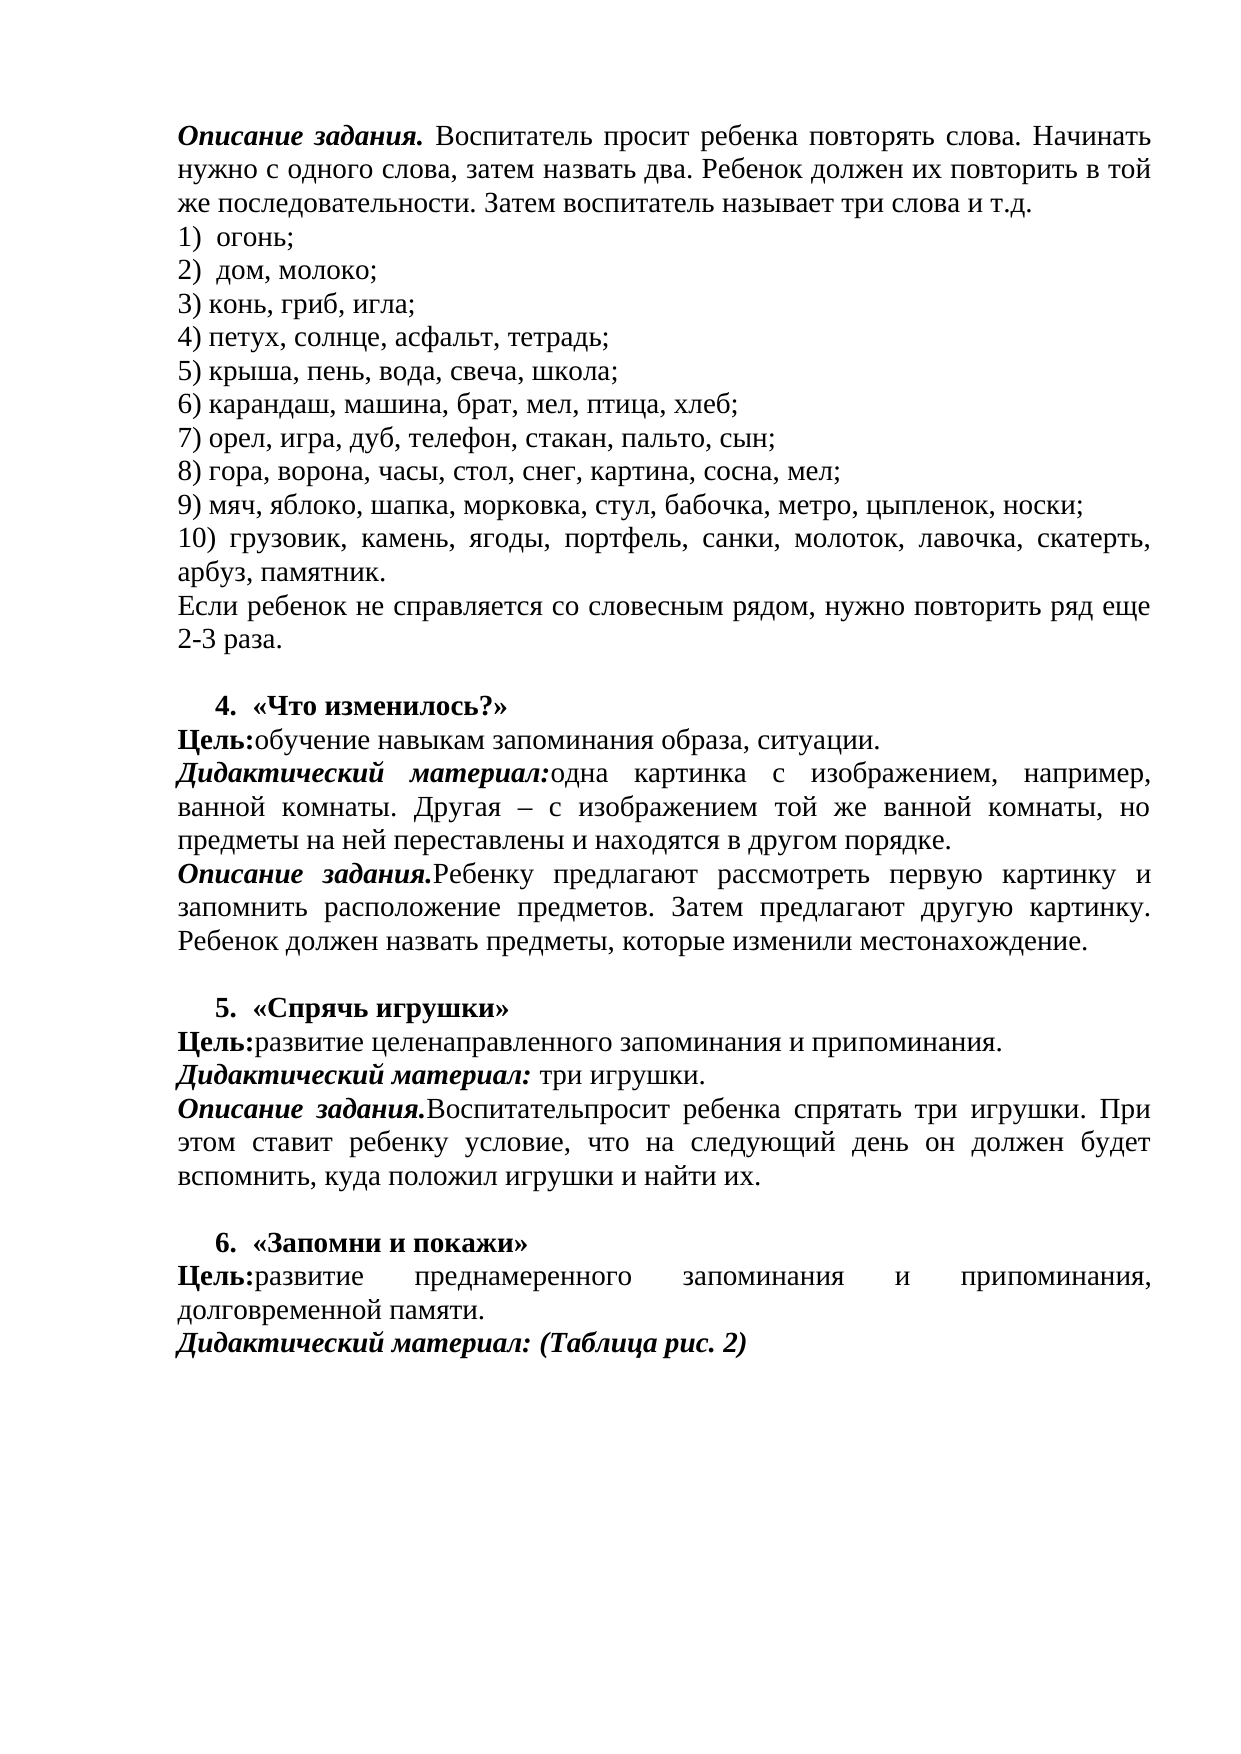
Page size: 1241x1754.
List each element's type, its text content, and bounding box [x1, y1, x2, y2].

text Описание задания.Ребенку предлагают рассмотреть первую картинку и запомнить расположение предметов. Затем предлагают другую картинку. Ребенок должен назвать предметы, которые изменили местонахождение. [177, 856, 1152, 957]
text 2) дом, молоко; [177, 252, 1152, 286]
text 5) крыша, пень, вода, свеча, школа; [177, 353, 1152, 386]
text 8) гора, ворона, часы, стол, снег, картина, сосна, мел; [177, 453, 1152, 487]
text Дидактический материал: три игрушки. [177, 1057, 1152, 1091]
text Цель:обучение навыкам запоминания образа, ситуации. [177, 722, 1152, 755]
text 3) конь, гриб, игла; [177, 286, 1152, 319]
text 10) грузовик, камень, ягоды, портфель, санки, молоток, лавочка, скатерть, арбуз, памятник. [177, 521, 1152, 588]
text Описание задания. Воспитатель просит ребенка повторять слова. Начинать нужно с одного слова, затем назвать два. Ребенок должен их повторить в той же последовательности. Затем воспитатель называет три слова и т.д. [177, 118, 1152, 219]
text Цель:развитие целенаправленного запоминания и припоминания. [177, 1024, 1152, 1057]
text 4) петух, солнце, асфальт, тетрадь; [177, 319, 1152, 353]
text Дидактический материал: (Таблица рис. 2) [177, 1326, 1152, 1359]
text 6) карандаш, машина, брат, мел, птица, хлеб; [177, 386, 1152, 420]
list «Что изменилось?» [215, 688, 1152, 722]
list «Запомни и покажи» [215, 1225, 1152, 1258]
text Описание задания.Воспитательпросит ребенка спрятать три игрушки. При этом ставит ребенку условие, что на следующий день он должен будет вспомнить, куда положил игрушки и найти их. [177, 1091, 1152, 1191]
list «Спрячь игрушки» [215, 990, 1152, 1024]
text 9) мяч, яблоко, шапка, морковка, стул, бабочка, метро, цыпленок, носки; [177, 487, 1152, 521]
text Если ребенок не справляется со словесным рядом, нужно повторить ряд еще 2-3 раза. [177, 588, 1152, 655]
text 7) орел, игра, дуб, телефон, стакан, пальто, сын; [177, 420, 1152, 453]
text Дидактический материал:одна картинка с изображением, например, ванной комнаты. Другая – с изображением той же ванной комнаты, но предметы на ней переставлены и находятся в другом порядке. [177, 755, 1152, 856]
text Цель:развитие преднамеренного запоминания и припоминания, долговременной памяти. [177, 1258, 1152, 1326]
text 1) огонь; [177, 219, 1152, 252]
